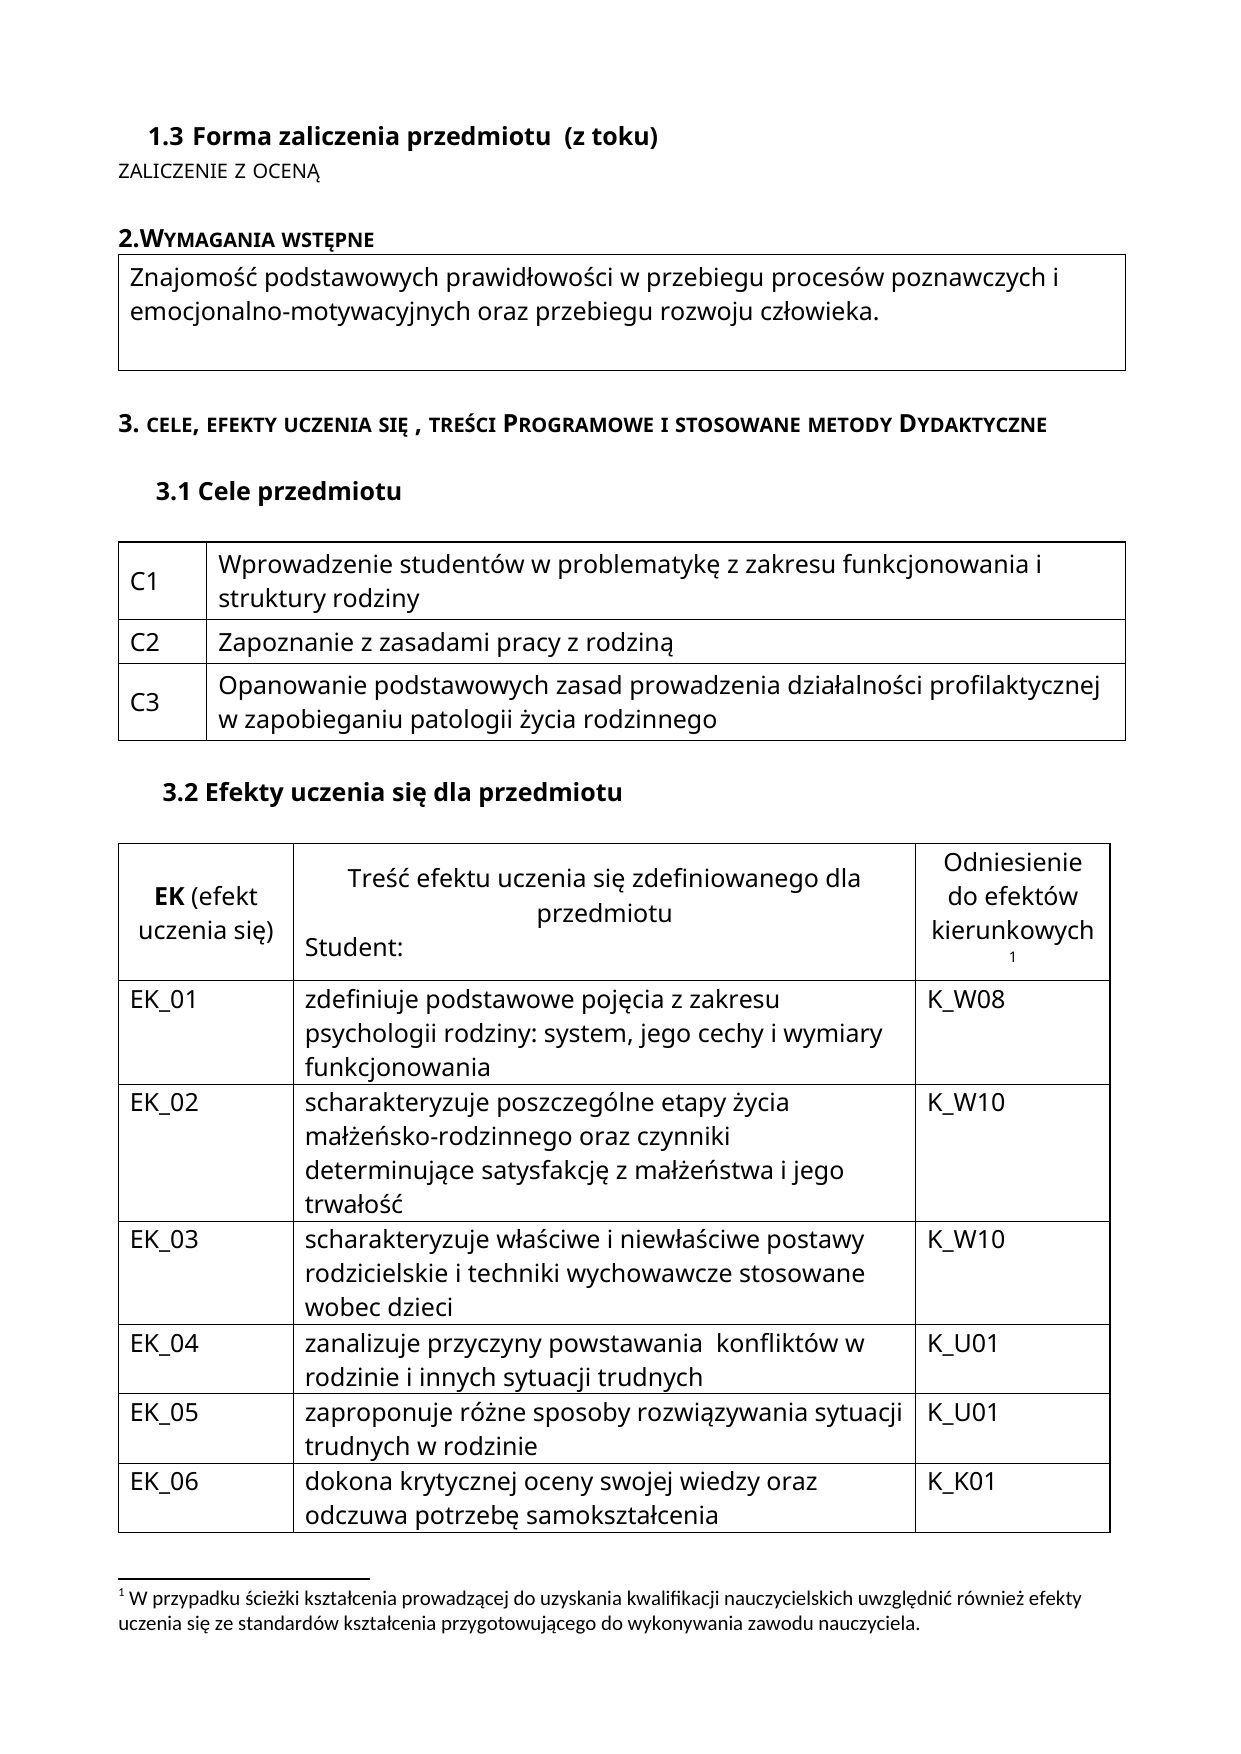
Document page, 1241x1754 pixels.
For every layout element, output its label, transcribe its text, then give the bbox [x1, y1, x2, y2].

table_header Znajomość podstawowych prawidłowości w przebiegu procesów poznawczych i emocjonalno-motywacyjnych oraz przebiegu rozwoju człowieka. [119, 255, 1125, 370]
text 3.1 Cele przedmiotu [156, 473, 1122, 507]
text 3. cele, efekty uczenia się , treści Programowe i stosowane metody Dydaktyczne [118, 405, 1122, 439]
table_cell dokona krytycznej oceny swojej wiedzy oraz odczuwa potrzebę samokształcenia [294, 1464, 915, 1532]
table_cell scharakteryzuje poszczególne etapy życia małżeńsko-rodzinnego oraz czynniki determinujące satysfakcję z małżeństwa i jego trwałość [294, 1085, 915, 1221]
table_cell Opanowanie podstawowych zasad prowadzenia działalności profilaktycznej w zapobieganiu patologii życia rodzinnego [207, 664, 1125, 740]
table_cell C2 [119, 620, 206, 662]
table_cell K_U01 [916, 1325, 1109, 1393]
table_cell K_U01 [916, 1394, 1109, 1462]
table_header Wprowadzenie studentów w problematykę z zakresu funkcjonowania i struktury rodziny [207, 543, 1125, 619]
text zaliczenie z oceną [118, 152, 1122, 186]
table_cell K_W08 [916, 981, 1109, 1084]
table_cell EK_06 [119, 1464, 293, 1532]
table_cell Zapoznanie z zasadami pracy z rodziną [207, 620, 1125, 662]
table_cell zaproponuje różne sposoby rozwiązywania sytuacji trudnych w rodzinie [294, 1394, 915, 1462]
table_cell EK_03 [119, 1222, 293, 1324]
table_cell EK_02 [119, 1085, 293, 1221]
text 3.2 Efekty uczenia się dla przedmiotu [162, 775, 1122, 809]
table_cell K_K01 [916, 1464, 1109, 1532]
table_cell EK_04 [119, 1325, 293, 1393]
table_header C1 [119, 543, 206, 619]
table_cell zdefiniuje podstawowe pojęcia z zakresu psychologii rodziny: system, jego cechy i wymiary funkcjonowania [294, 981, 915, 1084]
text 2.Wymagania wstępne [118, 220, 1122, 254]
table_header Odniesienie do efektów kierunkowych [916, 844, 1109, 980]
table_cell K_W10 [916, 1222, 1109, 1324]
table_header EK (efekt uczenia się) [119, 844, 293, 980]
table_header Treść efektu uczenia się zdefiniowanego dla przedmiotu Student: [294, 844, 915, 980]
table_cell C3 [119, 664, 206, 740]
table_cell zanalizuje przyczyny powstawania konfliktów w rodzinie i innych sytuacji trudnych [294, 1325, 915, 1393]
table_cell EK_01 [119, 981, 293, 1084]
table_cell scharakteryzuje właściwe i niewłaściwe postawy rodzicielskie i techniki wychowawcze stosowane wobec dzieci [294, 1222, 915, 1324]
table_cell EK_05 [119, 1394, 293, 1462]
table_cell K_W10 [916, 1085, 1109, 1221]
text 1.3 Forma zaliczenia przedmiotu (z toku) [148, 118, 1122, 152]
